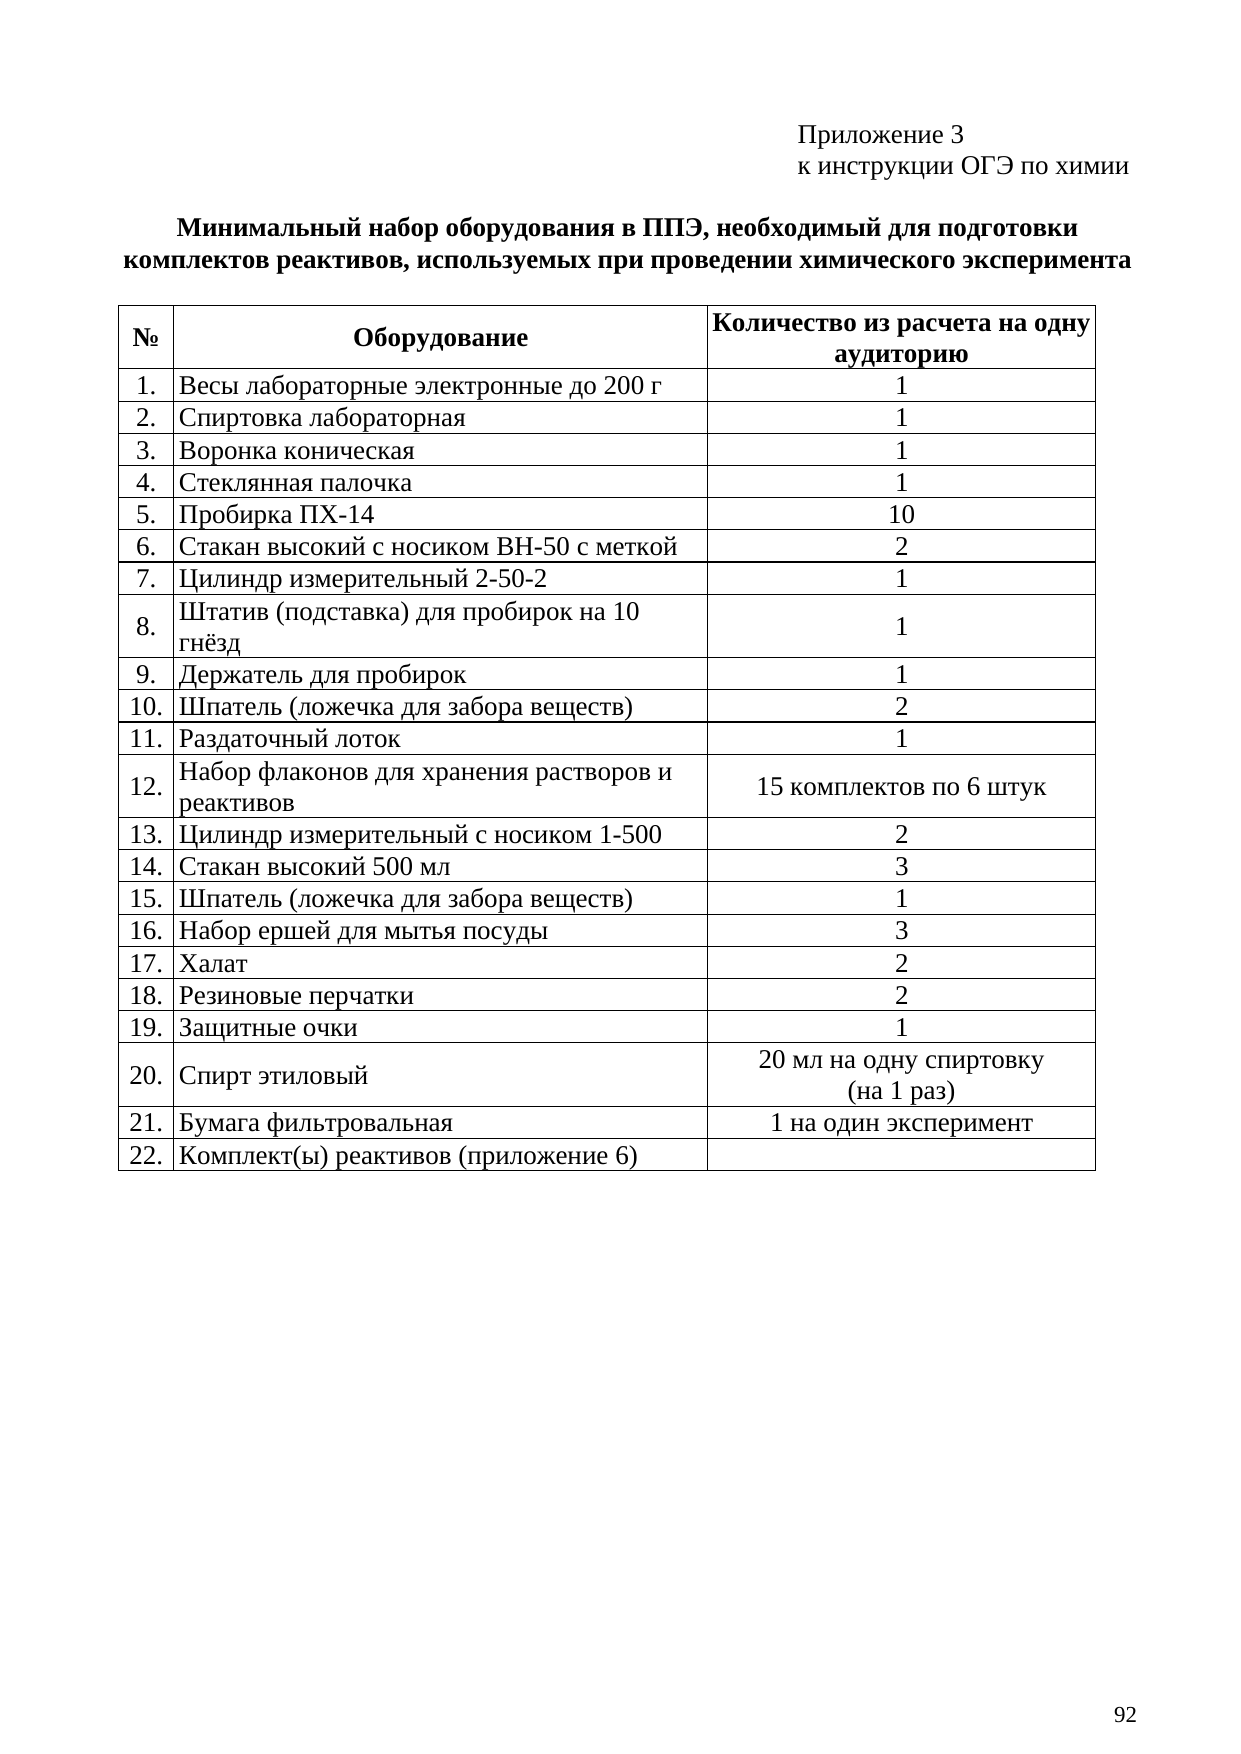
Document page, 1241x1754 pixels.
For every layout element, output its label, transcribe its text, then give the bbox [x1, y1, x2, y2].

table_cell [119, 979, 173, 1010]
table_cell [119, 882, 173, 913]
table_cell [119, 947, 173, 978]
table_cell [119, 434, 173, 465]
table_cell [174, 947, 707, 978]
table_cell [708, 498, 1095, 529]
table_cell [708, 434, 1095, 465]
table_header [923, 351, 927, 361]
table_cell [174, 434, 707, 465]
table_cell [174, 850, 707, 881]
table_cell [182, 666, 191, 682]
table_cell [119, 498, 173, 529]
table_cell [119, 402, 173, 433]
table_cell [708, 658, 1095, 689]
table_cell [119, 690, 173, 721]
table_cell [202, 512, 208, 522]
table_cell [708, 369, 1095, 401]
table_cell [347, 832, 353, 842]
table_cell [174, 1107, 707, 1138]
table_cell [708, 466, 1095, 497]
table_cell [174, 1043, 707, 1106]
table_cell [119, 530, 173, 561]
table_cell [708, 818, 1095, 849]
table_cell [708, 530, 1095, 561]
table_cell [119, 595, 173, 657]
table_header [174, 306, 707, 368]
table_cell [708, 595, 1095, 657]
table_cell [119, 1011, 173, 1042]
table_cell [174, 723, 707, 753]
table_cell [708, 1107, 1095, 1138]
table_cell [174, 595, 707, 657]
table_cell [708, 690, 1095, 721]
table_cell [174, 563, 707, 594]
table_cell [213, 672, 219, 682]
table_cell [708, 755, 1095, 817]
text Приложение 3 [797, 118, 1151, 149]
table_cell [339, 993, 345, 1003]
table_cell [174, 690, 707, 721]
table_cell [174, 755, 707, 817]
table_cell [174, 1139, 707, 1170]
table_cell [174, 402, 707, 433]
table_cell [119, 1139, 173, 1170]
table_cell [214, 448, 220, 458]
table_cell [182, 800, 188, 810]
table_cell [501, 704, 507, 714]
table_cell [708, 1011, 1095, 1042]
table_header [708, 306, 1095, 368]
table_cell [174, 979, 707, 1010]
text Минимальный набор оборудования в ППЭ, необходимый для подготовки комплектов реактивов, используемых при проведении химического эксперимента [118, 212, 1137, 274]
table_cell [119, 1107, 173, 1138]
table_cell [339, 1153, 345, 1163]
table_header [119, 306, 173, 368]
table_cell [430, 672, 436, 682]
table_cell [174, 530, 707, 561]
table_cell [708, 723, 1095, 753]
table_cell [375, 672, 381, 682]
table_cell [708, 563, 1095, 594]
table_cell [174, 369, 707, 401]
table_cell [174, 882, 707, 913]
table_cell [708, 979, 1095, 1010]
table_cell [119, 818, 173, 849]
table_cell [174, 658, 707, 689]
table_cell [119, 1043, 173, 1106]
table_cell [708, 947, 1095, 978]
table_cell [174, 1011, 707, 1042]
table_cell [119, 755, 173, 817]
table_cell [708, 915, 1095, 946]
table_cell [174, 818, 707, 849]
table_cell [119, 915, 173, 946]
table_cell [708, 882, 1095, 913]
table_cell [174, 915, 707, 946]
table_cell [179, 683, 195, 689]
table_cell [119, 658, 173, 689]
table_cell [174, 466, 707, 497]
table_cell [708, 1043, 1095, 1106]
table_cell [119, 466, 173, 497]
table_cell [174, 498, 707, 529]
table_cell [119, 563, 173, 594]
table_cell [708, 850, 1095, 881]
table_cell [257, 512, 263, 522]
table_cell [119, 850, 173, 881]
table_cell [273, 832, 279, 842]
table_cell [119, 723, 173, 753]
text к инструкции ОГЭ по химии [797, 149, 1151, 180]
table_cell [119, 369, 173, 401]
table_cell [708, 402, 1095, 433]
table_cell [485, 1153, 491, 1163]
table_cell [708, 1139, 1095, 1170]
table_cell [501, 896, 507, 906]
